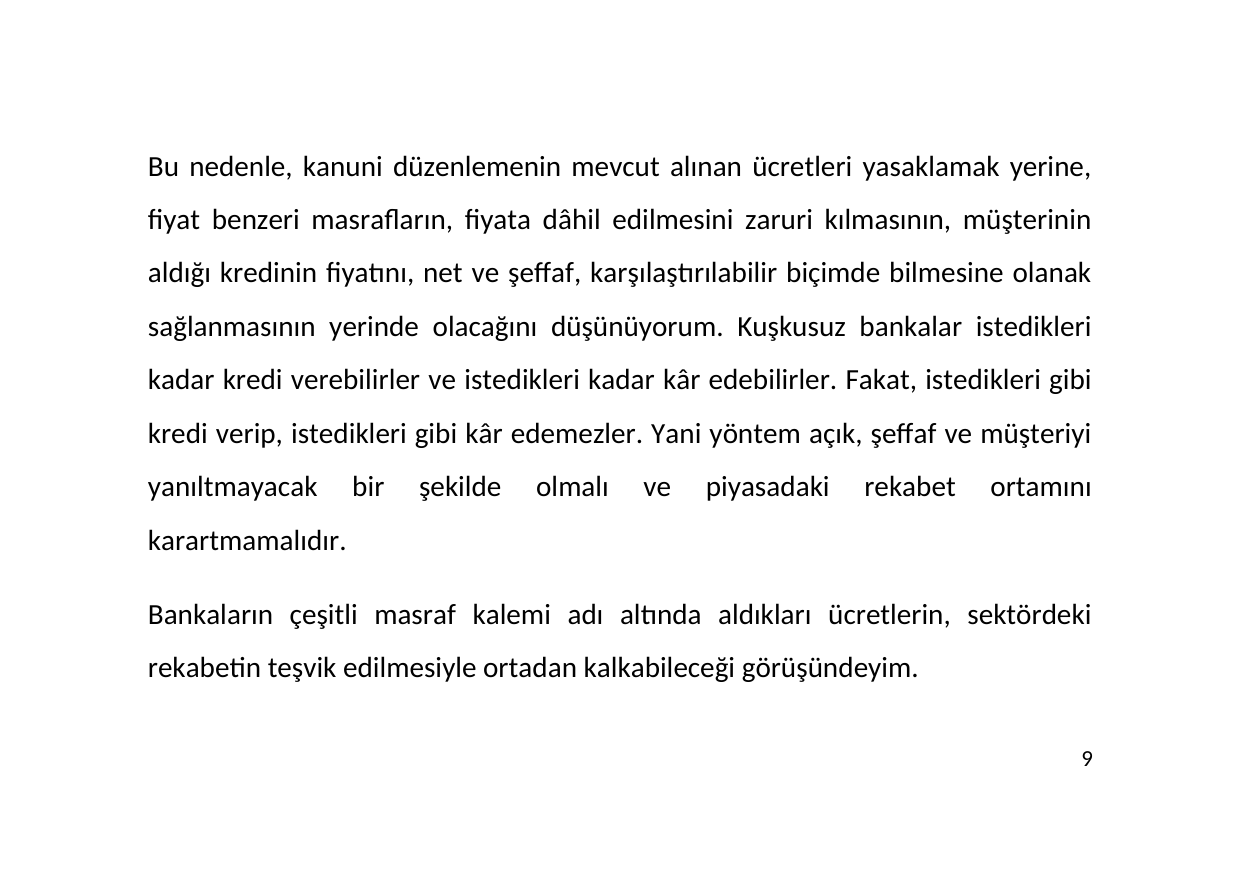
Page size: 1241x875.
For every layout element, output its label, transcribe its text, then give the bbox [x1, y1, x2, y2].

text Bankaların çeşitli masraf kalemi adı altında aldıkları ücretlerin, sektördeki rekabetin teşvik edilmesiyle ortadan kalkabileceği görüşündeyim. [148, 596, 1093, 685]
text Bu nedenle, kanuni düzenlemenin mevcut alınan ücretleri yasaklamak yerine, fiyat benzeri masrafların, fiyata dâhil edilmesini zaruri kılmasının, müşterinin aldığı kredinin fiyatını, net ve şeffaf, karşılaştırılabilir biçimde bilmesine olanak sağlanmasının yerinde olacağını düşünüyorum. Kuşkusuz bankalar istedikleri kadar kredi verebilirler ve istedikleri kadar kâr edebilirler. Fakat, istedikleri gibi kredi verip, istedikleri gibi kâr edemezler. Yani yöntem açık, şeffaf ve müşteriyi yanıltmayacak bir şekilde olmalı ve piyasadaki rekabet ortamını karartmamalıdır. [148, 148, 1093, 557]
